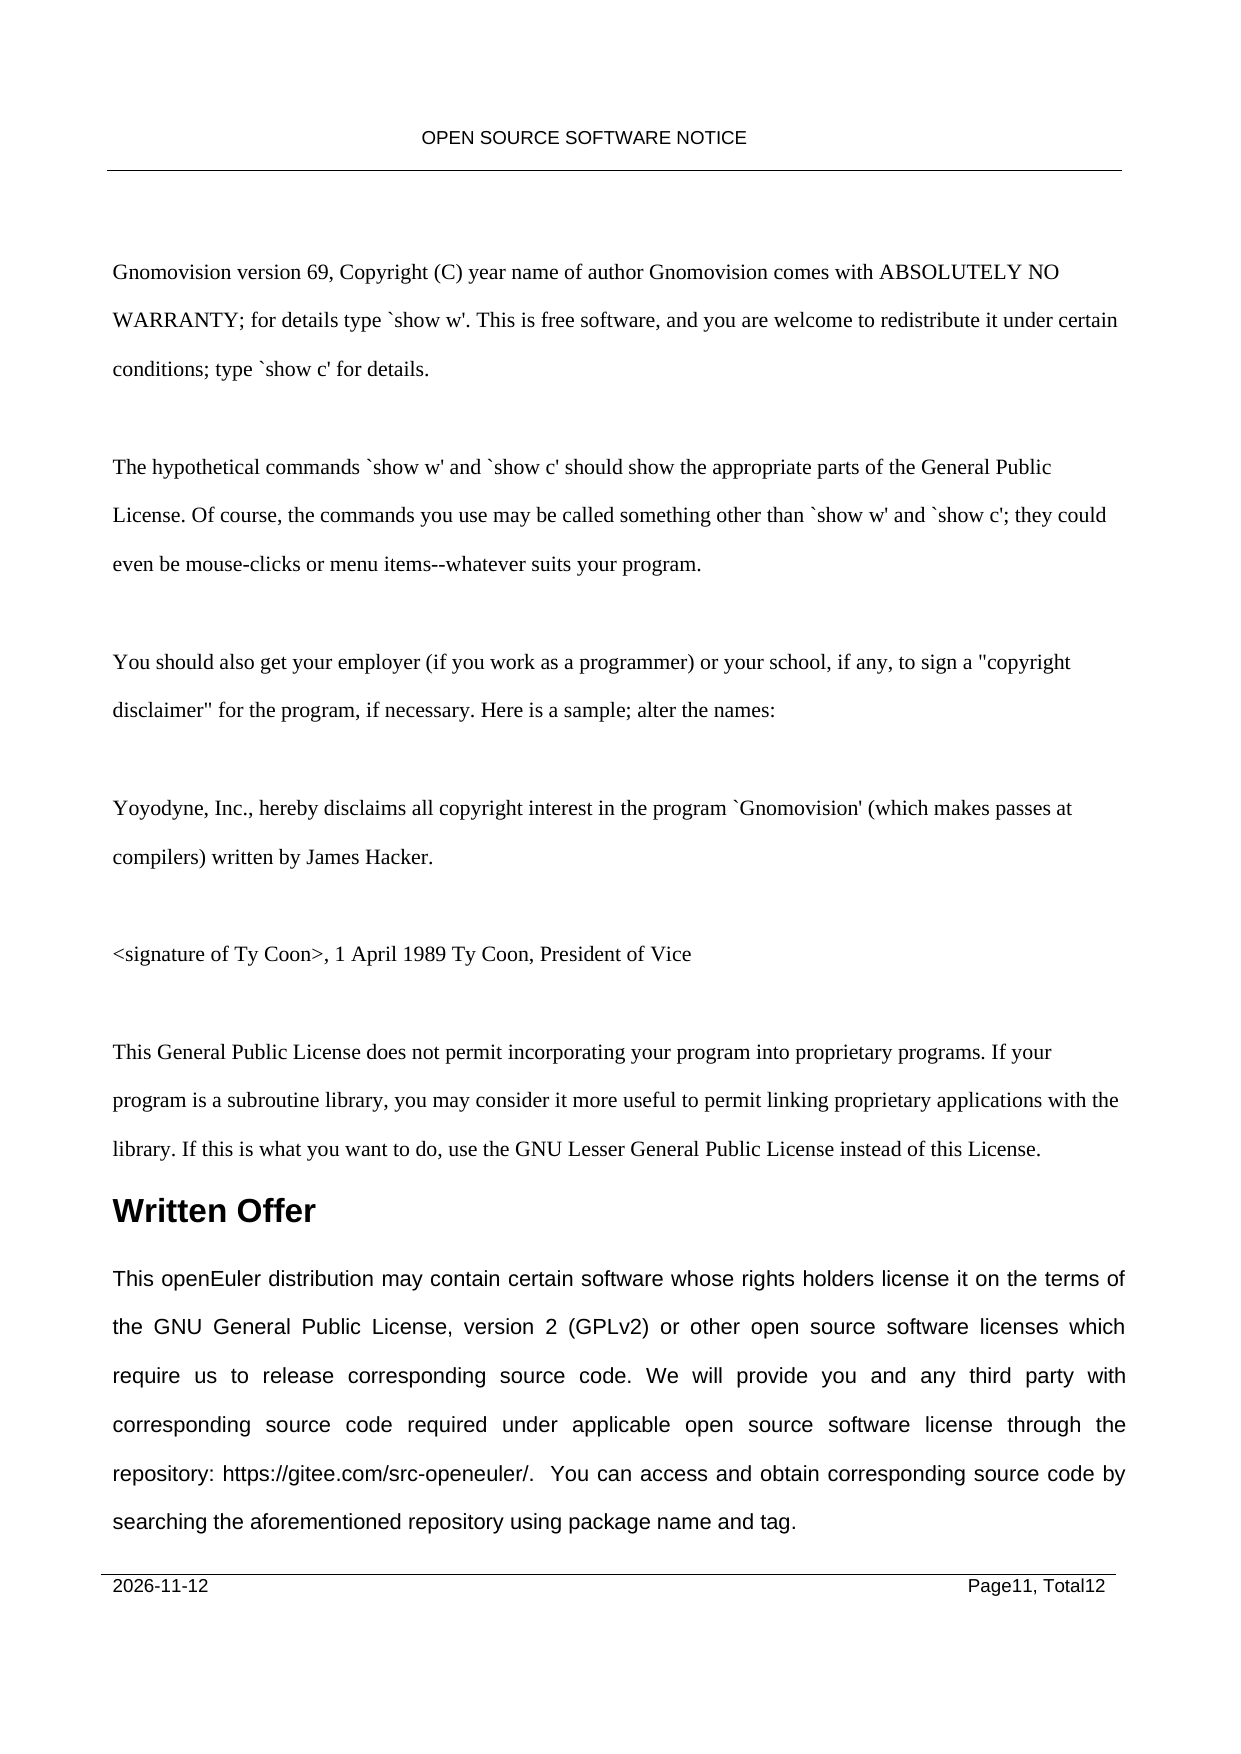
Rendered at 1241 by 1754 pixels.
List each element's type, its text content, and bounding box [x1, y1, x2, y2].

text This openEuler distribution may contain certain software whose rights holders license it on the terms of the GNU General Public License, version 2 (GPLv2) or other open source software licenses which require us to release corresponding source code. We will provide you and any third party with corresponding source code required under applicable open source software license through the repository: https://gitee.com/src-openeuler/. You can access and obtain corresponding source code by searching the aforementioned repository using package name and tag. [112, 1262, 1128, 1538]
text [112, 206, 1128, 1165]
text Written Offer [112, 1178, 1128, 1243]
